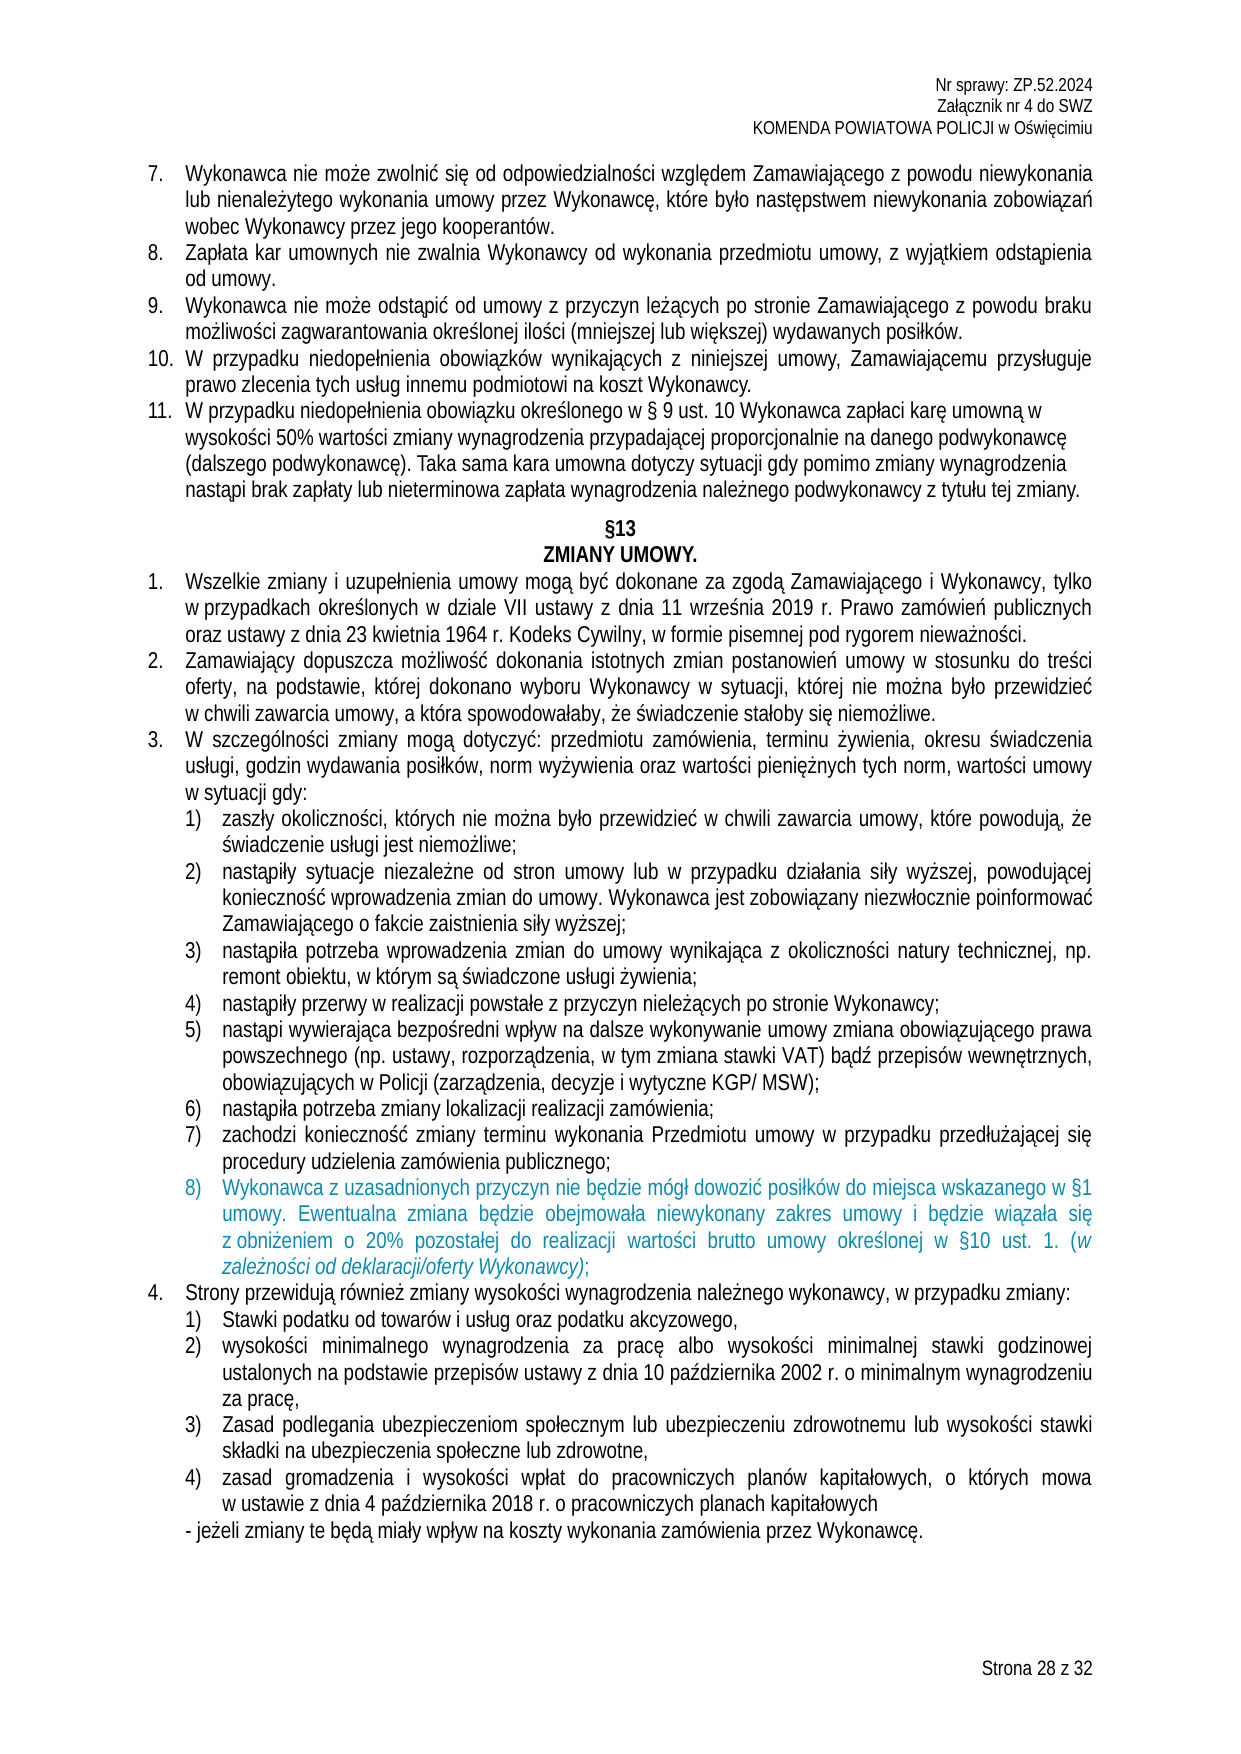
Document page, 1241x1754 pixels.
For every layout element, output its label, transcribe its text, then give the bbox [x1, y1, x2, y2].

list nastąpiła potrzeba zmiany lokalizacji realizacji zamówienia; [185, 1095, 1093, 1121]
list W przypadku niedopełnienia obowiązku określonego w § 9 ust. 10 Wykonawca zapłaci karę umowną w wysokości 50% wartości zmiany wynagrodzenia przypadającej proporcjonalnie na danego podwykonawcę (dalszego podwykonawcę). Taka sama kara umowna dotyczy sytuacji gdy pomimo zmiany wynagrodzenia nastąpi brak zapłaty lub nieterminowa zapłata wynagrodzenia należnego podwykonawcy z tytułu tej zmiany. [148, 397, 1093, 503]
text ZMIANY UMOWY. [148, 541, 1093, 568]
list wysokości minimalnego wynagrodzenia za pracę albo wysokości minimalnej stawki godzinowej ustalonych na podstawie przepisów ustawy z dnia 10 października 2002 r. o minimalnym wynagrodzeniu za pracę, [185, 1332, 1093, 1411]
list Wykonawca z uzasadnionych przyczyn nie będzie mógł dowozić posiłków do miejsca wskazanego w §1 umowy. Ewentualna zmiana będzie obejmowała niewykonany zakres umowy i będzie wiązała się z obniżeniem o 20% pozostałej do realizacji wartości brutto umowy określonej w §10 ust. 1. (w zależności od deklaracji/oferty Wykonawcy); [185, 1174, 1093, 1279]
list zasad gromadzenia i wysokości wpłat do pracowniczych planów kapitałowych, o których mowa w ustawie z dnia 4 października 2018 r. o pracowniczych planach kapitałowych [185, 1464, 1093, 1517]
list Wykonawca nie może odstąpić od umowy z przyczyn leżących po stronie Zamawiającego z powodu braku możliwości zagwarantowania określonej ilości (mniejszej lub większej) wydawanych posiłków. [148, 292, 1093, 344]
list Zamawiający dopuszcza możliwość dokonania istotnych zmian postanowień umowy w stosunku do treści oferty, na podstawie, której dokonano wyboru Wykonawcy w sytuacji, której nie można było przewidzieć w chwili zawarcia umowy, a która spowodowałaby, że świadczenie stałoby się niemożliwe. [148, 647, 1093, 726]
list Zasad podlegania ubezpieczeniom społecznym lub ubezpieczeniu zdrowotnemu lub wysokości stawki składki na ubezpieczenia społeczne lub zdrowotne, [185, 1411, 1093, 1464]
list nastąpi wywierająca bezpośredni wpływ na dalsze wykonywanie umowy zmiana obowiązującego prawa powszechnego (np. ustawy, rozporządzenia, w tym zmiana stawki VAT) bądź przepisów wewnętrznych, obowiązujących w Policji (zarządzenia, decyzje i wytyczne KGP/ MSW); [185, 1016, 1093, 1095]
list nastąpiły przerwy w realizacji powstałe z przyczyn nieleżących po stronie Wykonawcy; [185, 989, 1093, 1016]
list W szczególności zmiany mogą dotyczyć: przedmiotu zamówienia, terminu żywienia, okresu świadczenia usługi, godzin wydawania posiłków, norm wyżywienia oraz wartości pieniężnych tych norm, wartości umowy w sytuacji gdy: [148, 726, 1093, 805]
list Wszelkie zmiany i uzupełnienia umowy mogą być dokonane za zgodą Zamawiającego i Wykonawcy, tylko w przypadkach określonych w dziale VII ustawy z dnia 11 września 2019 r. Prawo zamówień publicznych oraz ustawy z dnia 23 kwietnia 1964 r. Kodeks Cywilny, w formie pisemnej pod rygorem nieważności. [148, 568, 1093, 647]
list nastąpiła potrzeba wprowadzenia zmian do umowy wynikająca z okoliczności natury technicznej, np. remont obiektu, w którym są świadczone usługi żywienia; [185, 937, 1093, 989]
list zachodzi konieczność zmiany terminu wykonania Przedmiotu umowy w przypadku przedłużającej się procedury udzielenia zamówienia publicznego; [185, 1121, 1093, 1174]
list zaszły okoliczności, których nie można było przewidzieć w chwili zawarcia umowy, które powodują, że świadczenie usługi jest niemożliwe; [185, 805, 1093, 858]
list Zapłata kar umownych nie zwalnia Wykonawcy od wykonania przedmiotu umowy, z wyjątkiem odstąpienia od umowy. [148, 239, 1093, 292]
list Stawki podatku od towarów i usług oraz podatku akcyzowego, [185, 1306, 1093, 1332]
list Wykonawca nie może zwolnić się od odpowiedzialności względem Zamawiającego z powodu niewykonania lub nienależytego wykonania umowy przez Wykonawcę, które było następstwem niewykonania zobowiązań wobec Wykonawcy przez jego kooperantów. [148, 160, 1093, 239]
text §13 [148, 515, 1093, 541]
list Strony przewidują również zmiany wysokości wynagrodzenia należnego wykonawcy, w przypadku zmiany: [148, 1279, 1093, 1306]
text - jeżeli zmiany te będą miały wpływ na koszty wykonania zamówienia przez Wykonawcę. [185, 1517, 1093, 1543]
list W przypadku niedopełnienia obowiązków wynikających z niniejszej umowy, Zamawiającemu przysługuje prawo zlecenia tych usług innemu podmiotowi na koszt Wykonawcy. [148, 344, 1093, 397]
list nastąpiły sytuacje niezależne od stron umowy lub w przypadku działania siły wyższej, powodującej konieczność wprowadzenia zmian do umowy. Wykonawca jest zobowiązany niezwłocznie poinformować Zamawiającego o fakcie zaistnienia siły wyższej; [185, 858, 1093, 937]
